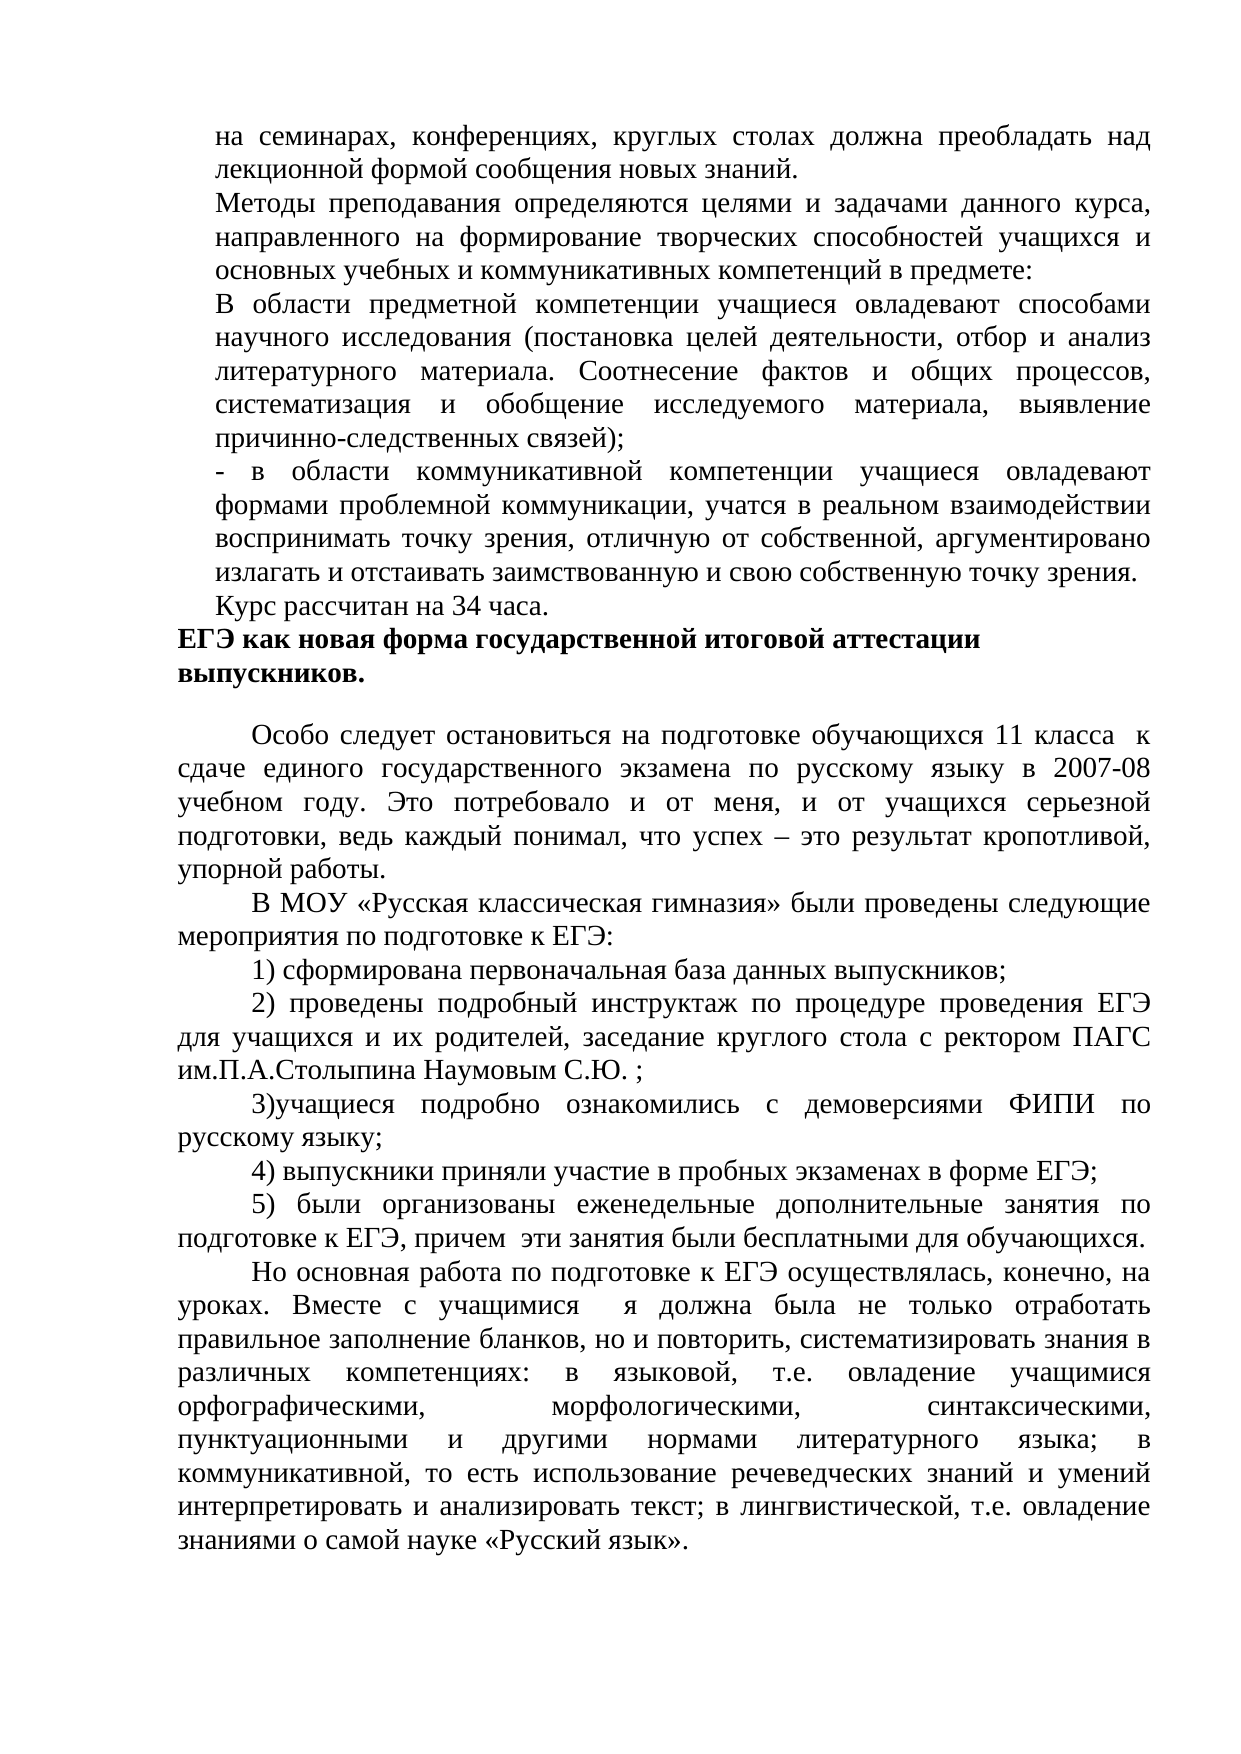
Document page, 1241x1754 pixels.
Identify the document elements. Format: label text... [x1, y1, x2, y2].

text 5) были организованы еженедельные дополнительные занятия по подготовке к ЕГЭ, причем эти занятия были бесплатными для обучающихся. [177, 1187, 1152, 1254]
text В области предметной компетенции учащиеся овладевают способами научного исследования (постановка целей деятельности, отбор и анализ литературного материала. Соотнесение фактов и общих процессов, систематизация и обобщение исследуемого материала, выявление причинно-следственных связей); [215, 286, 1152, 453]
text Курс рассчитан на 34 часа. [215, 588, 1152, 621]
text 1) сформирована первоначальная база данных выпускников; [177, 952, 1152, 985]
text В МОУ «Русская классическая гимназия» были проведены следующие мероприятия по подготовке к ЕГЭ: [177, 885, 1152, 952]
text 2) проведены подробный инструктаж по процедуре проведения ЕГЭ для учащихся и их родителей, заседание круглого стола с ректором ПАГС им.П.А.Столыпина Наумовым С.Ю. ; [177, 985, 1152, 1086]
text Методы преподавания определяются целями и задачами данного курса, направленного на формирование творческих способностей учащихся и основных учебных и коммуникативных компетенций в предмете: [215, 185, 1152, 286]
text Но основная работа по подготовке к ЕГЭ осуществлялась, конечно, на уроках. Вместе с учащимися я должна была не только отработать правильное заполнение бланков, но и повторить, систематизировать знания в различных компетенциях: в языковой, т.е. овладение учащимися орфографическими, морфологическими, синтаксическими, пунктуационными и другими нормами литературного языка; в коммуникативной, то есть использование речеведческих знаний и умений интерпретировать и анализировать текст; в лингвистической, т.е. овладение знаниями о самой науке «Русский язык». [177, 1254, 1152, 1556]
text - в области коммуникативной компетенции учащиеся овладевают формами проблемной коммуникации, учатся в реальном взаимодействии воспринимать точку зрения, отличную от собственной, аргументировано излагать и отстаивать заимствованную и свою собственную точку зрения. [215, 453, 1152, 588]
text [215, 118, 1152, 185]
text ЕГЭ как новая форма государственной итоговой аттестации выпускников. [177, 621, 1152, 688]
text Особо следует остановиться на подготовке обучающихся 11 класса к сдаче единого государственного экзамена по русскому языку в 2007-08 учебном году. Это потребовало и от меня, и от учащихся серьезной подготовки, ведь каждый понимал, что успех – это результат кропотливой, упорной работы. [177, 717, 1152, 885]
text 4) выпускники приняли участие в пробных экзаменах в форме ЕГЭ; [177, 1153, 1152, 1187]
text 3)учащиеся подробно ознакомились с демоверсиями ФИПИ по русскому языку; [177, 1086, 1152, 1153]
